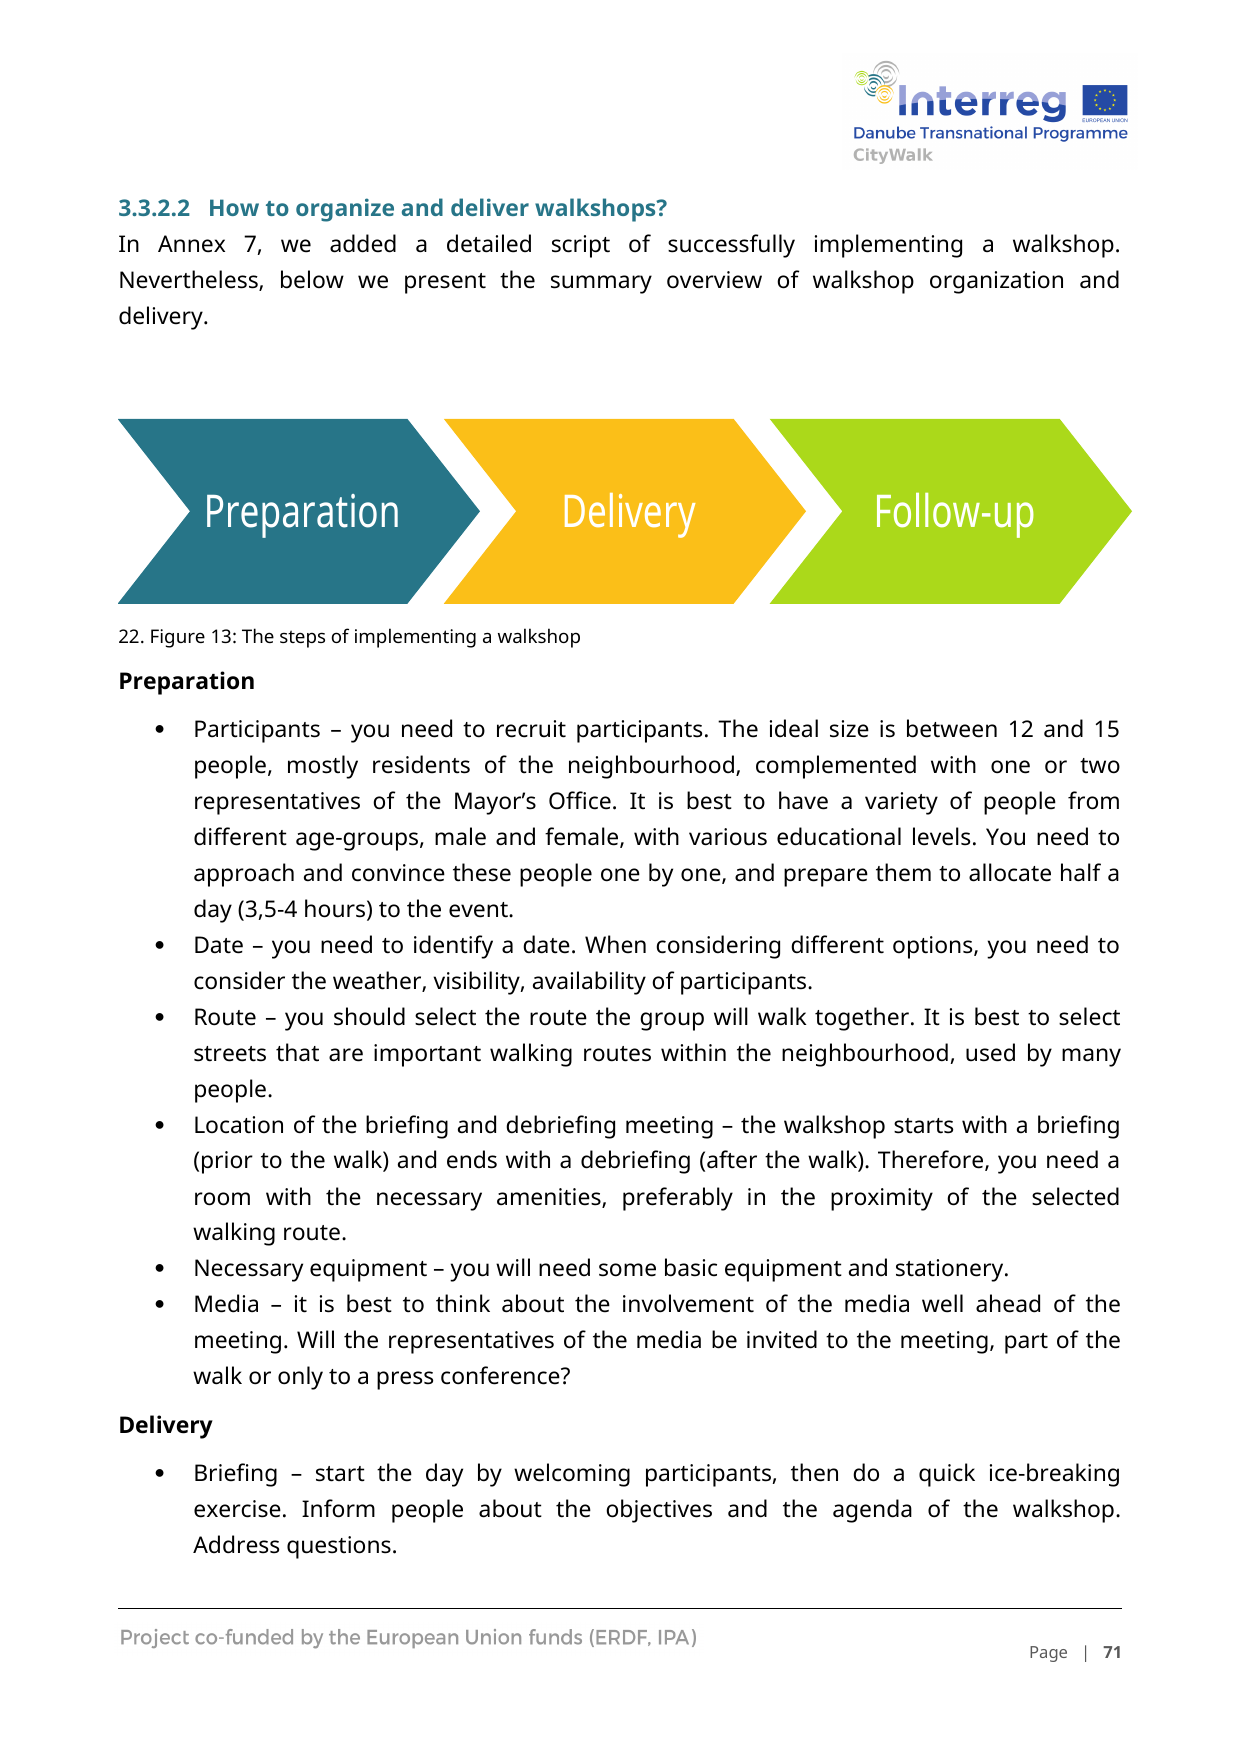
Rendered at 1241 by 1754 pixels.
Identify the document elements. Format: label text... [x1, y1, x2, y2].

text Preparation [118, 665, 1122, 696]
subtitle How to organize and deliver walkshops? [118, 192, 1122, 223]
text In Annex 7, we added a detailed script of successfully implementing a walkshop. Nevertheless, below we present the summary overview of walkshop organization and delivery. [118, 228, 1122, 331]
text Delivery [118, 1408, 1122, 1440]
list Participants – you need to recruit participants. The ideal size is between 12 and 15 people, mostly residents of the neighbourhood, complemented with one or two representatives of the Mayor’s Office. It is best to have a variety of people from different age-groups, male and female, with various educational levels. You need to approach and convince these people one by one, and prepare them to allocate half a day (3,5-4 hours) to the event. [156, 713, 1122, 924]
picture [113, 1622, 704, 1656]
list Necessary equipment – you will need some basic equipment and stationery. [156, 1252, 1122, 1283]
list Route – you should select the route the group will walk together. It is best to select streets that are important walking routes within the neighbourhood, used by many people. [156, 1001, 1122, 1104]
list Briefing – start the day by welcoming participants, then do a quick ice-breaking exercise. Inform people about the objectives and the agenda of the walkshop. Address questions. [156, 1457, 1122, 1560]
picture [842, 53, 1138, 170]
list Media – it is best to think about the involvement of the media well ahead of the meeting. Will the representatives of the media be invited to the meeting, part of the walk or only to a press conference? [156, 1288, 1122, 1391]
list Location of the briefing and debriefing meeting – the walkshop starts with a briefing (prior to the walk) and ends with a debriefing (after the walk). Therefore, you need a room with the necessary amenities, preferably in the proximity of the selected walking route. [156, 1108, 1122, 1248]
list Date – you need to identify a date. When considering different options, you need to consider the weather, visibility, availability of participants. [156, 929, 1122, 996]
